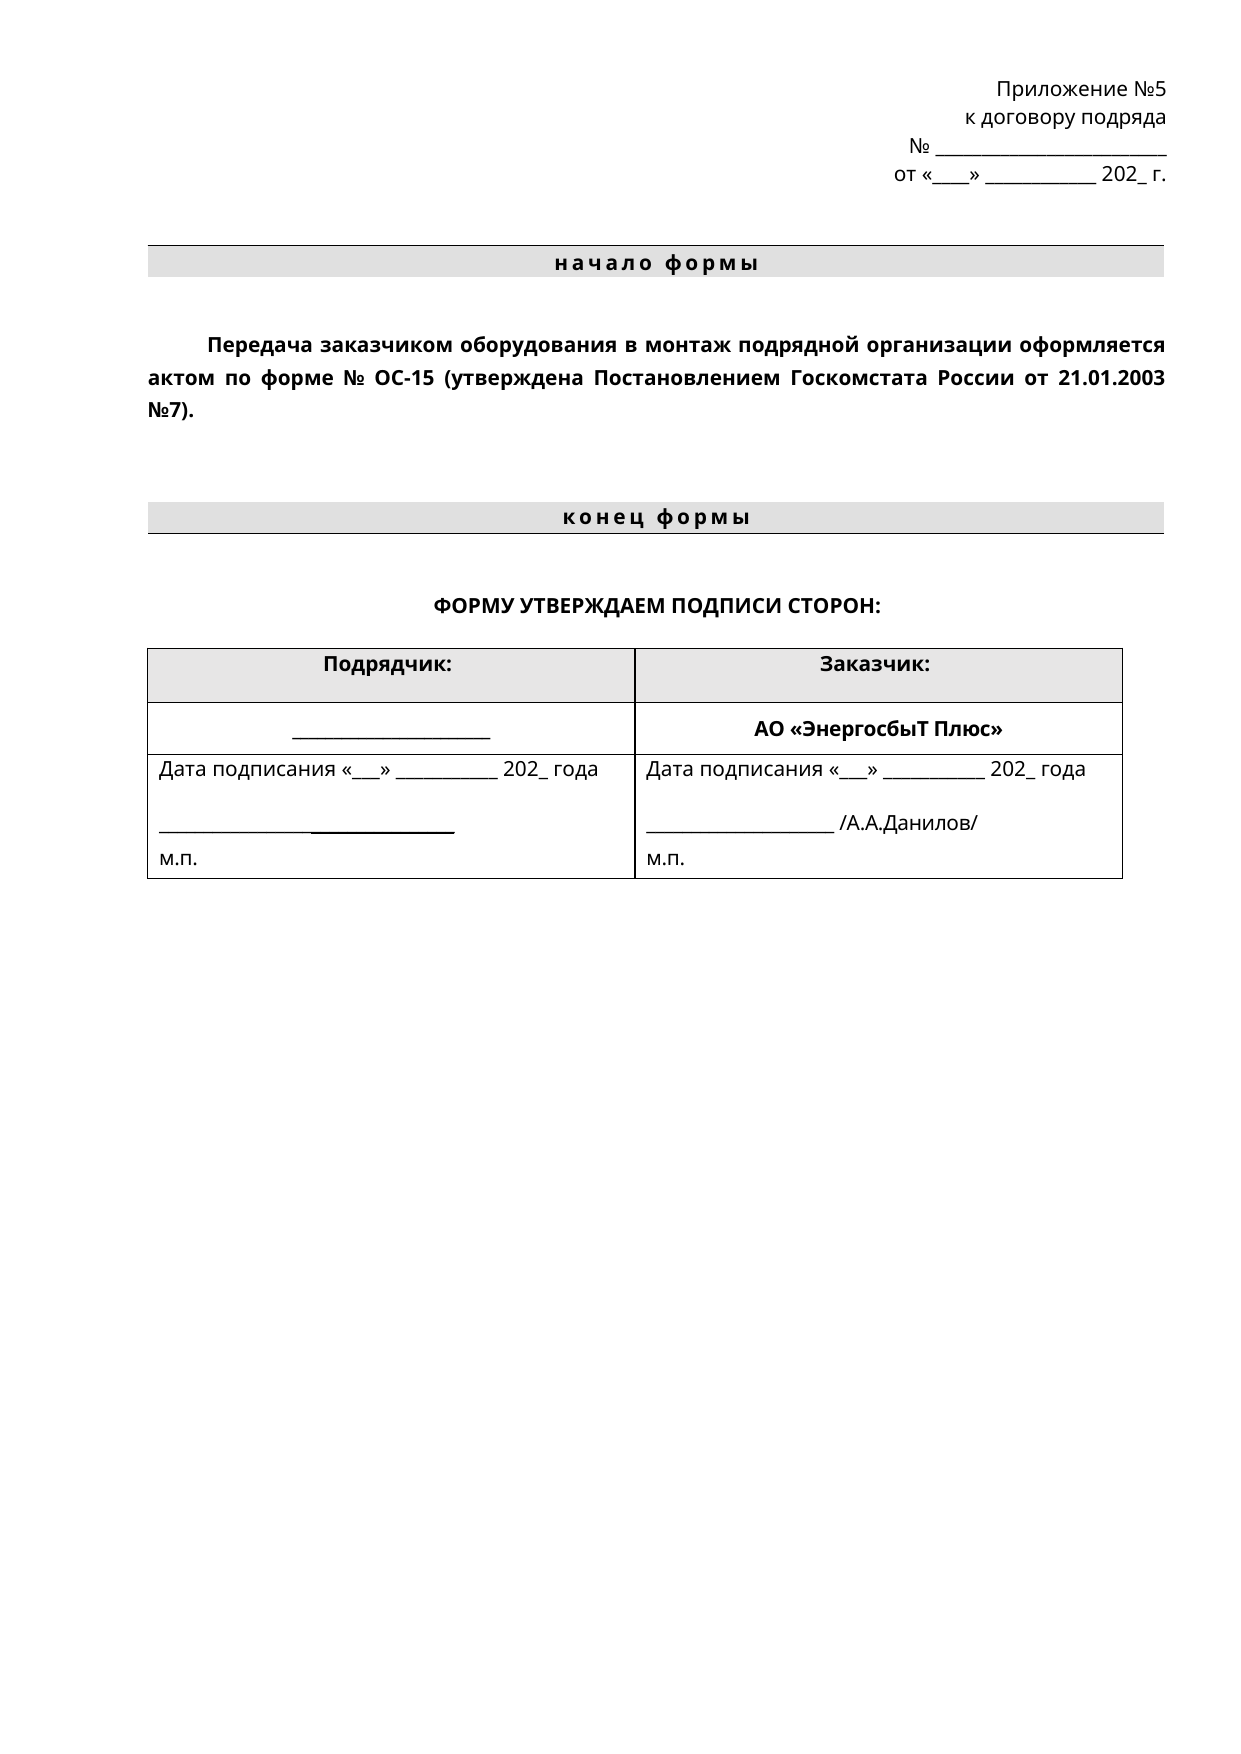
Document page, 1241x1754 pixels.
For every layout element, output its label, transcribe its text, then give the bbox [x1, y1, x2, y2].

text Передача заказчиком оборудования в монтаж подрядной организации оформляется актом по форме № ОС-15 (утверждена Постановлением Госкомстата России от 21.01.2003 №7). [148, 330, 1167, 424]
table_cell Дата подписания «___» ___________ 202_ года _________________________________ м.п. [148, 755, 634, 877]
text ФОРМУ УТВЕРЖДАЕМ ПОДПИСИ СТОРОН: [148, 591, 1167, 619]
text к договору подряда [783, 102, 1167, 131]
text № _________________________ [783, 131, 1167, 159]
text конец формы [148, 502, 1164, 533]
table_header Заказчик: [636, 649, 1122, 702]
table_header Подрядчик: [148, 649, 634, 702]
table_cell ________________________ [148, 703, 634, 753]
text начало формы [148, 246, 1164, 277]
subtitle Приложение №5 [783, 74, 1167, 102]
table_cell Дата подписания «___» ___________ 202_ года _____________________ /А.А.Данилов/ м.п. [636, 755, 1122, 877]
table_cell АО «ЭнергосбыТ Плюс» [636, 703, 1122, 753]
text от «____» ____________ 202_ г. [783, 159, 1167, 188]
